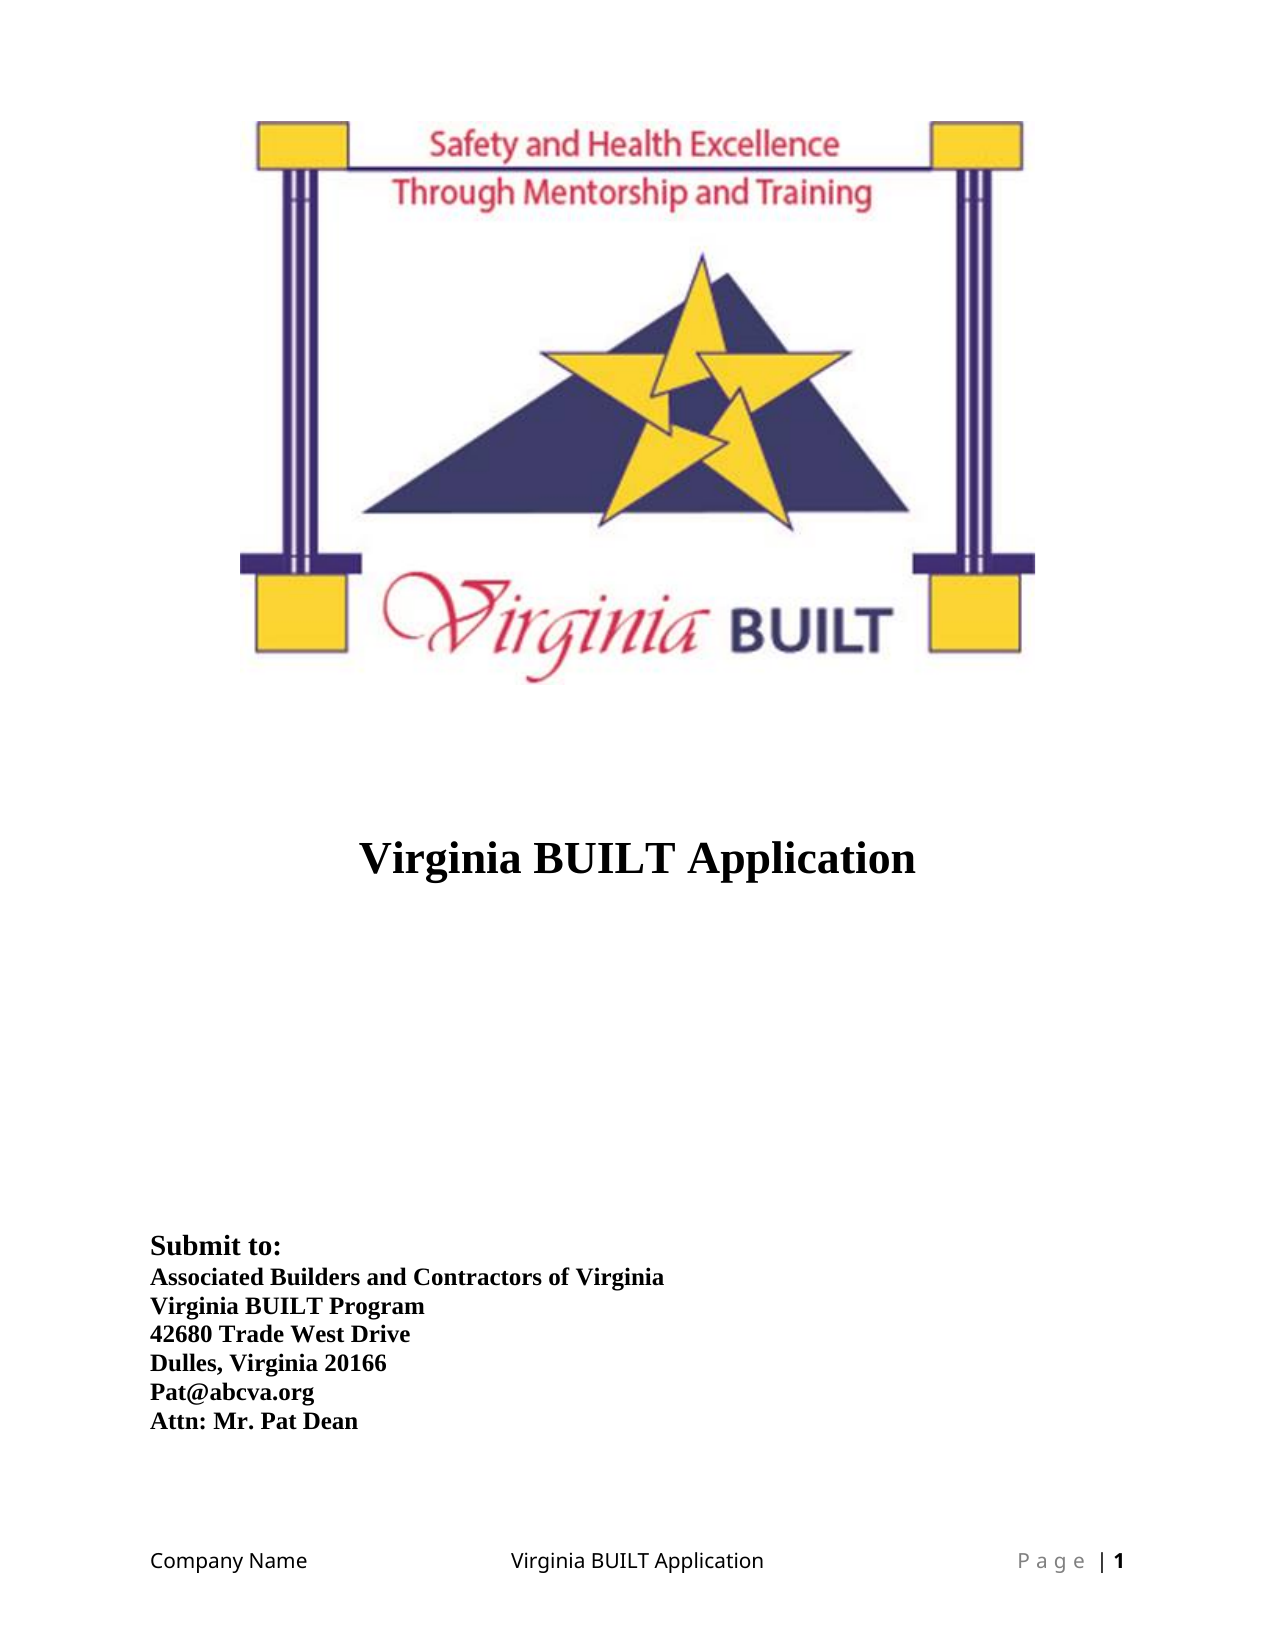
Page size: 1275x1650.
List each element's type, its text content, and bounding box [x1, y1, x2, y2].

text Dulles, Virginia 20166 [150, 1348, 1125, 1377]
text Submit to: [150, 1228, 1125, 1262]
text 42680 Trade West Drive [150, 1319, 1125, 1348]
text Virginia BUILT Program [150, 1291, 1125, 1319]
text Virginia BUILT Application [150, 831, 1125, 883]
text Pat@abcva.org [150, 1377, 1125, 1406]
picture [240, 121, 1036, 685]
text Associated Builders and Contractors of Virginia [150, 1262, 1125, 1291]
text Attn: Mr. Pat Dean [150, 1406, 1125, 1434]
